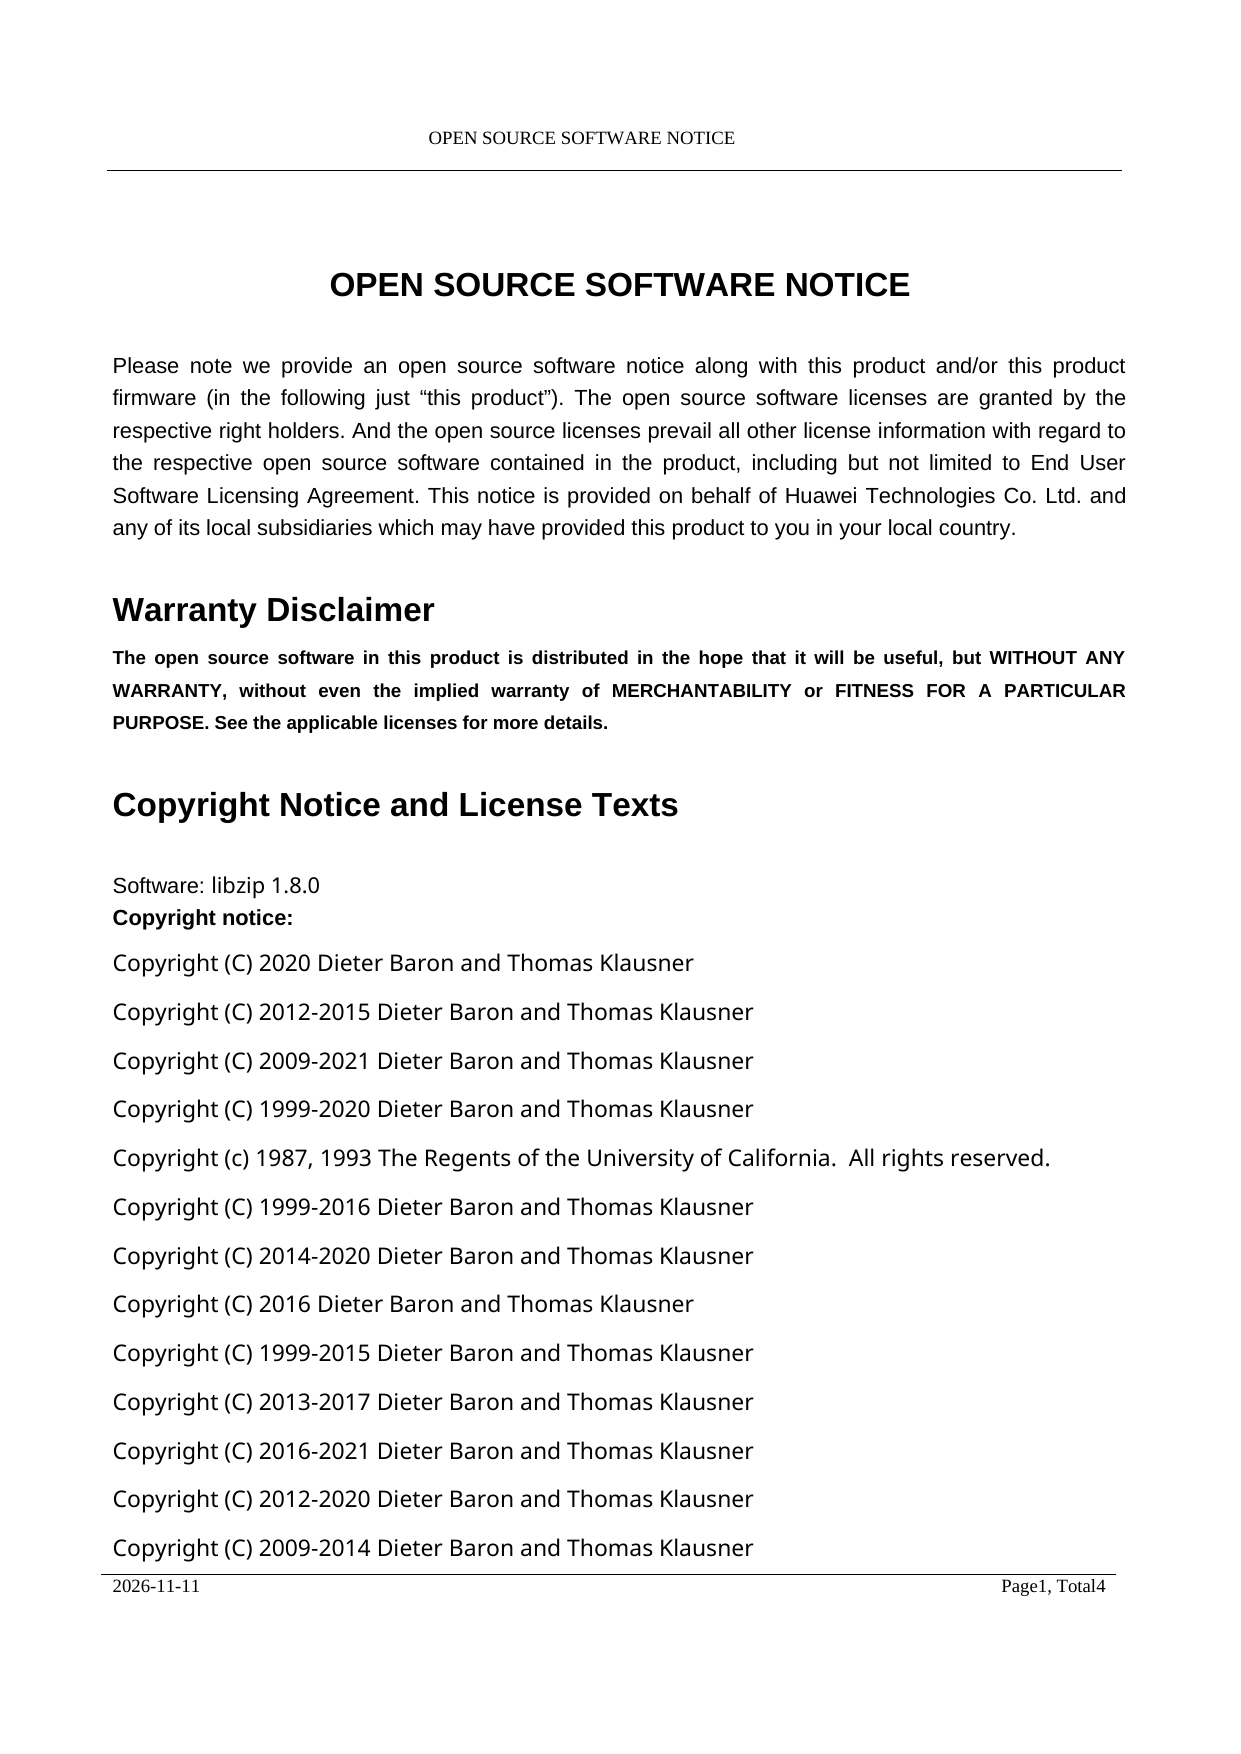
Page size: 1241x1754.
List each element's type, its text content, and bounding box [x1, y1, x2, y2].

text Software: libzip 1.8.0 [112, 869, 1128, 901]
text Please note we provide an open source software notice along with this product and/or this product firmware (in the following just “this product”). The open source software licenses are granted by the respective right holders. And the open source licenses prevail all other license information with regard to the respective open source software contained in the product, including but not limited to End User Software Licensing Agreement. This notice is provided on behalf of Huawei Technologies Co. Ltd. and any of its local subsidiaries which may have provided this product to you in your local country. [112, 349, 1128, 544]
text Warranty Disclaimer [112, 576, 1128, 641]
text OPEN SOURCE SOFTWARE NOTICE [112, 251, 1128, 316]
text The open source software in this product is distributed in the hope that it will be useful, but WITHOUT ANY WARRANTY, without even the implied warranty of MERCHANTABILITY or FITNESS FOR A PARTICULAR PURPOSE. See the applicable licenses for more details. [112, 641, 1128, 739]
text Copyright notice: [112, 901, 1128, 934]
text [112, 947, 1128, 1564]
text Copyright Notice and License Texts [112, 771, 1128, 836]
